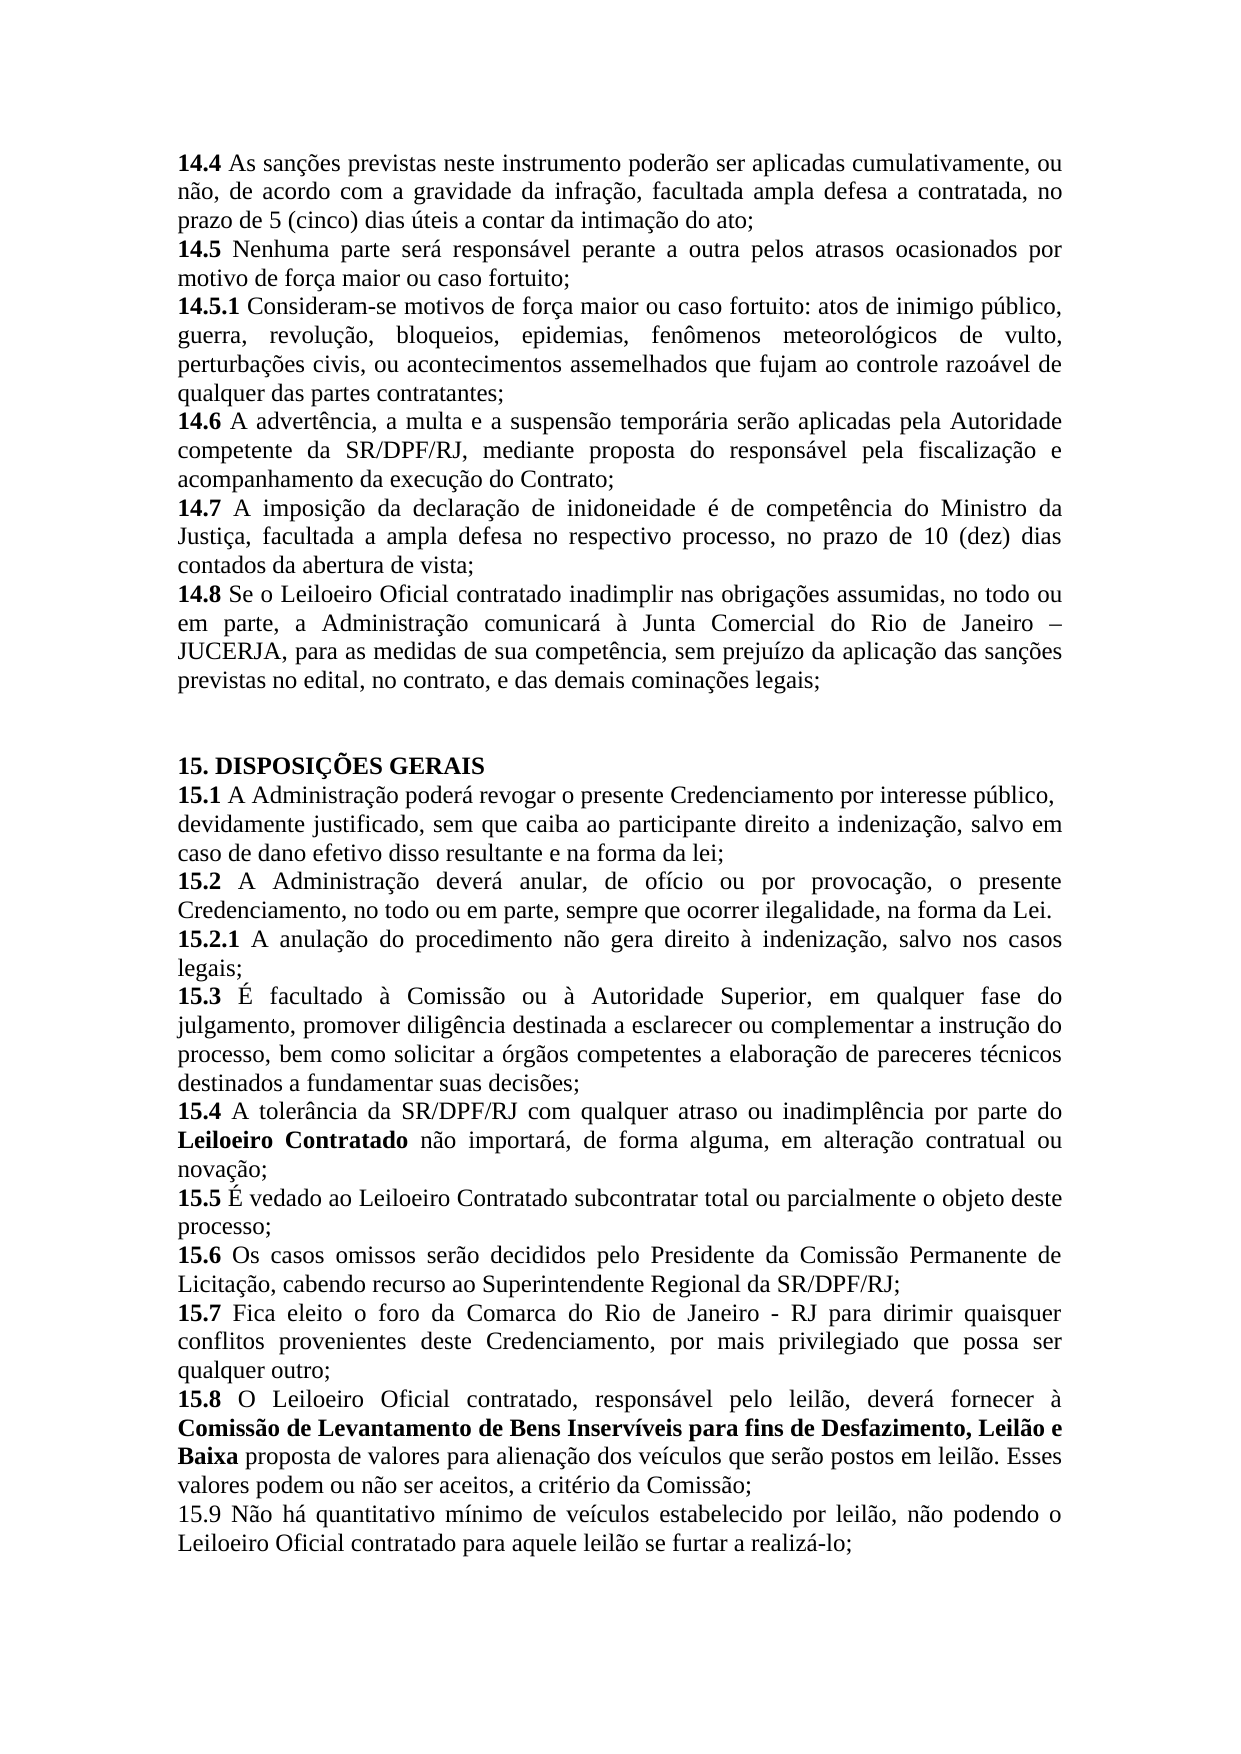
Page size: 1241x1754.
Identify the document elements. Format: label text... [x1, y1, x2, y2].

text 15.2 A Administração deverá anular, de ofício ou por provocação, o presente Credenciamento, no todo ou em parte, sempre que ocorrer ilegalidade, na forma da Lei. [177, 866, 1063, 924]
text 15. DISPOSIÇÕES GERAIS [177, 751, 1063, 780]
text devidamente justificado, sem que caiba ao participante direito a indenização, salvo em caso de dano efetivo disso resultante e na forma da lei; [177, 809, 1063, 866]
text 15.9 Não há quantitativo mínimo de veículos estabelecido por leilão, não podendo o Leiloeiro Oficial contratado para aquele leilão se furtar a realizá-lo; [177, 1499, 1063, 1556]
text 15.3 É facultado à Comissão ou à Autoridade Superior, em qualquer fase do julgamento, promover diligência destinada a esclarecer ou complementar a instrução do processo, bem como solicitar a órgãos competentes a elaboração de pareceres técnicos destinados a fundamentar suas decisões; [177, 981, 1063, 1096]
text 15.1 A Administração poderá revogar o presente Credenciamento por interesse público, [177, 780, 1063, 809]
text 14.4 As sanções previstas neste instrumento poderão ser aplicadas cumulativamente, ou não, de acordo com a gravidade da infração, facultada ampla defesa a contratada, no prazo de 5 (cinco) dias úteis a contar da intimação do ato; [177, 148, 1063, 234]
text 15.6 Os casos omissos serão decididos pelo Presidente da Comissão Permanente de Licitação, cabendo recurso ao Superintendente Regional da SR/DPF/RJ; [177, 1240, 1063, 1298]
text 14.6 A advertência, a multa e a suspensão temporária serão aplicadas pela Autoridade competente da SR/DPF/RJ, mediante proposta do responsável pela fiscalização e acompanhamento da execução do Contrato; [177, 406, 1063, 493]
text 14.8 Se o Leiloeiro Oficial contratado inadimplir nas obrigações assumidas, no todo ou em parte, a Administração comunicará à Junta Comercial do Rio de Janeiro – JUCERJA, para as medidas de sua competência, sem prejuízo da aplicação das sanções previstas no edital, no contrato, e das demais cominações legais; [177, 579, 1063, 694]
text 15.8 O Leiloeiro Oficial contratado, responsável pelo leilão, deverá fornecer à Comissão de Levantamento de Bens Inservíveis para fins de Desfazimento, Leilão e Baixa proposta de valores para alienação dos veículos que serão postos em leilão. Esses valores podem ou não ser aceitos, a critério da Comissão; [177, 1384, 1063, 1499]
text 14.5.1 Consideram-se motivos de força maior ou caso fortuito: atos de inimigo público, guerra, revolução, bloqueios, epidemias, fenômenos meteorológicos de vulto, perturbações civis, ou acontecimentos assemelhados que fujam ao controle razoável de qualquer das partes contratantes; [177, 291, 1063, 406]
text 15.5 É vedado ao Leiloeiro Contratado subcontratar total ou parcialmente o objeto deste processo; [177, 1183, 1063, 1240]
text 15.2.1 A anulação do procedimento não gera direito à indenização, salvo nos casos legais; [177, 924, 1063, 981]
text 14.7 A imposição da declaração de inidoneidade é de competência do Ministro da Justiça, facultada a ampla defesa no respectivo processo, no prazo de 10 (dez) dias contados da abertura de vista; [177, 493, 1063, 579]
text 15.4 A tolerância da SR/DPF/RJ com qualquer atraso ou inadimplência por parte do Leiloeiro Contratado não importará, de forma alguma, em alteração contratual ou novação; [177, 1096, 1063, 1183]
text 15.7 Fica eleito o foro da Comarca do Rio de Janeiro - RJ para dirimir quaisquer conflitos provenientes deste Credenciamento, por mais privilegiado que possa ser qualquer outro; [177, 1298, 1063, 1384]
text 14.5 Nenhuma parte será responsável perante a outra pelos atrasos ocasionados por motivo de força maior ou caso fortuito; [177, 234, 1063, 291]
